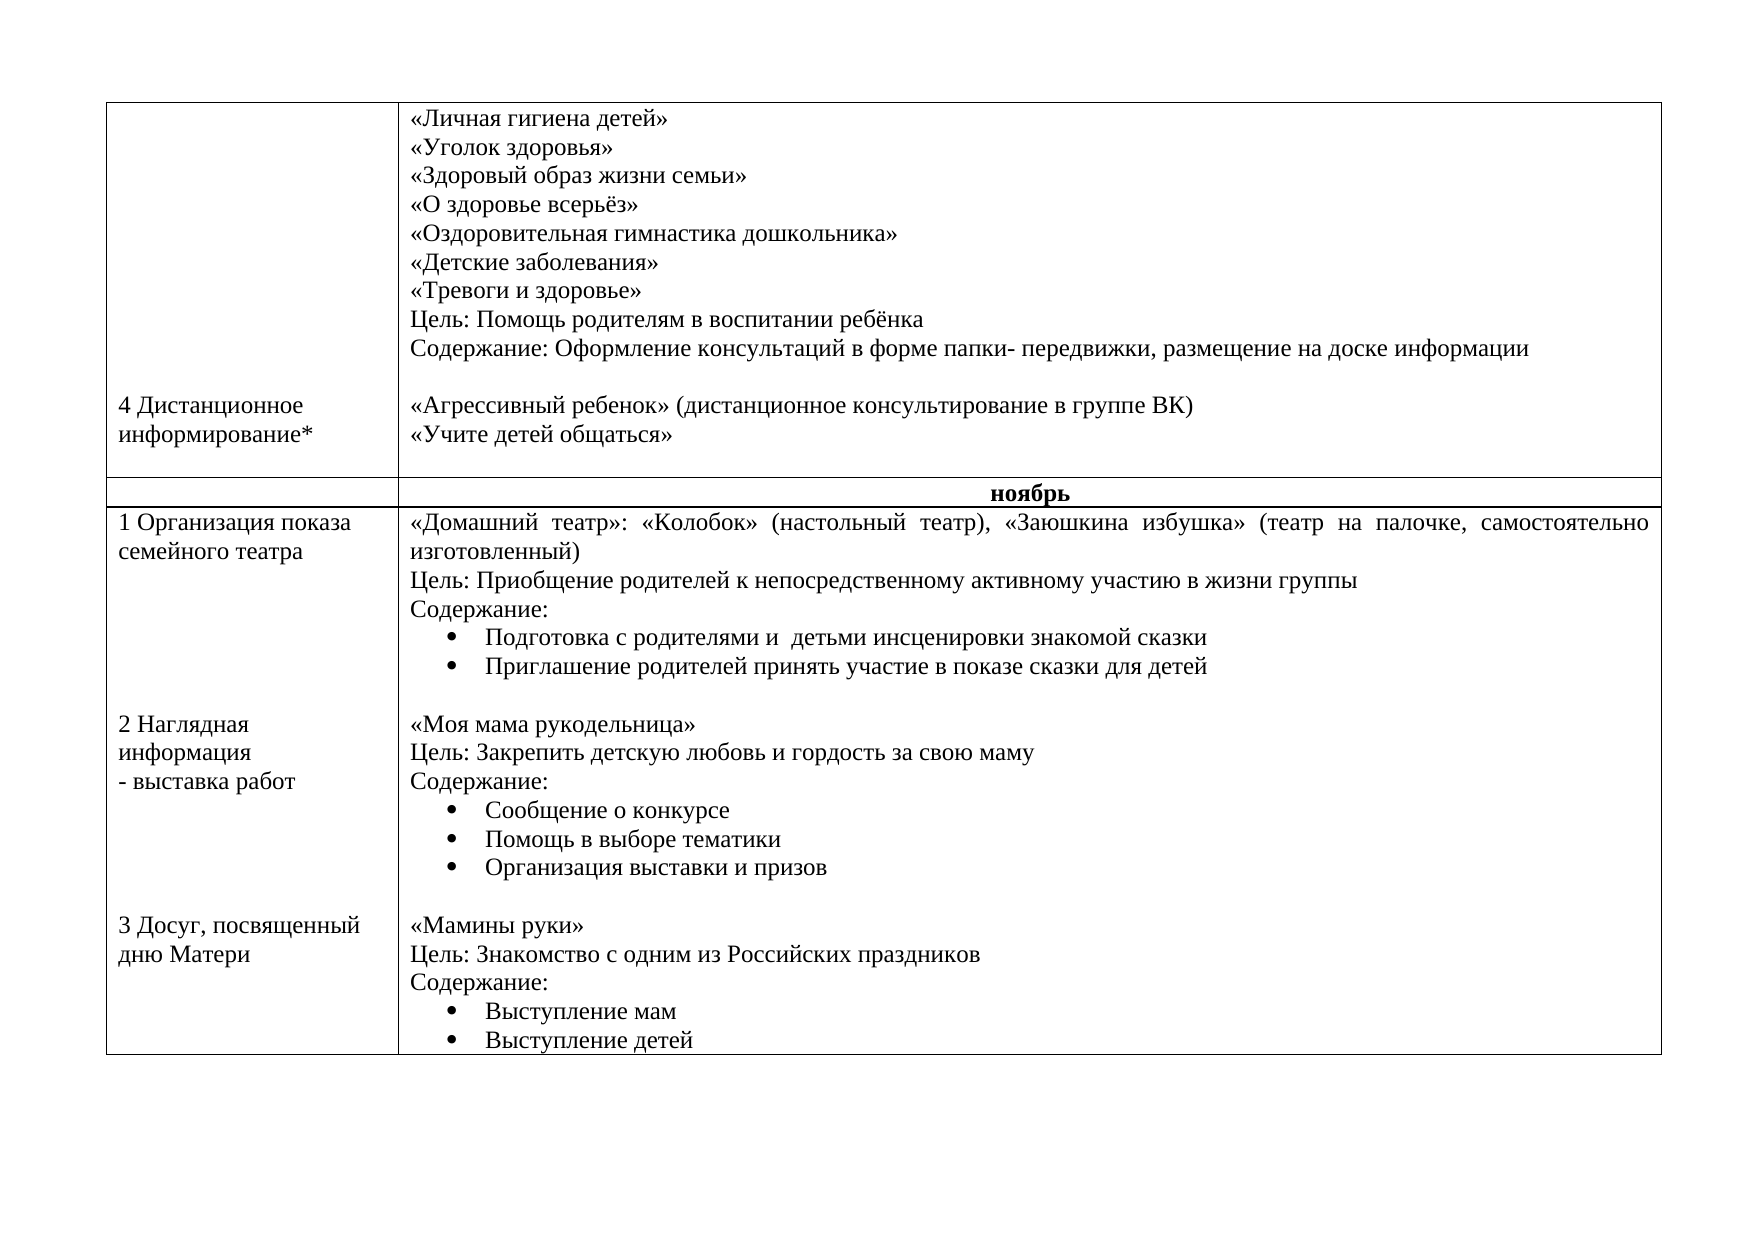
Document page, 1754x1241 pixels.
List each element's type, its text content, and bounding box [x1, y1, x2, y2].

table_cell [107, 508, 398, 1054]
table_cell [399, 103, 1661, 477]
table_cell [107, 103, 398, 477]
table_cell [399, 508, 1661, 1054]
table_cell [107, 478, 398, 506]
table_cell ноябрь [399, 478, 1661, 506]
